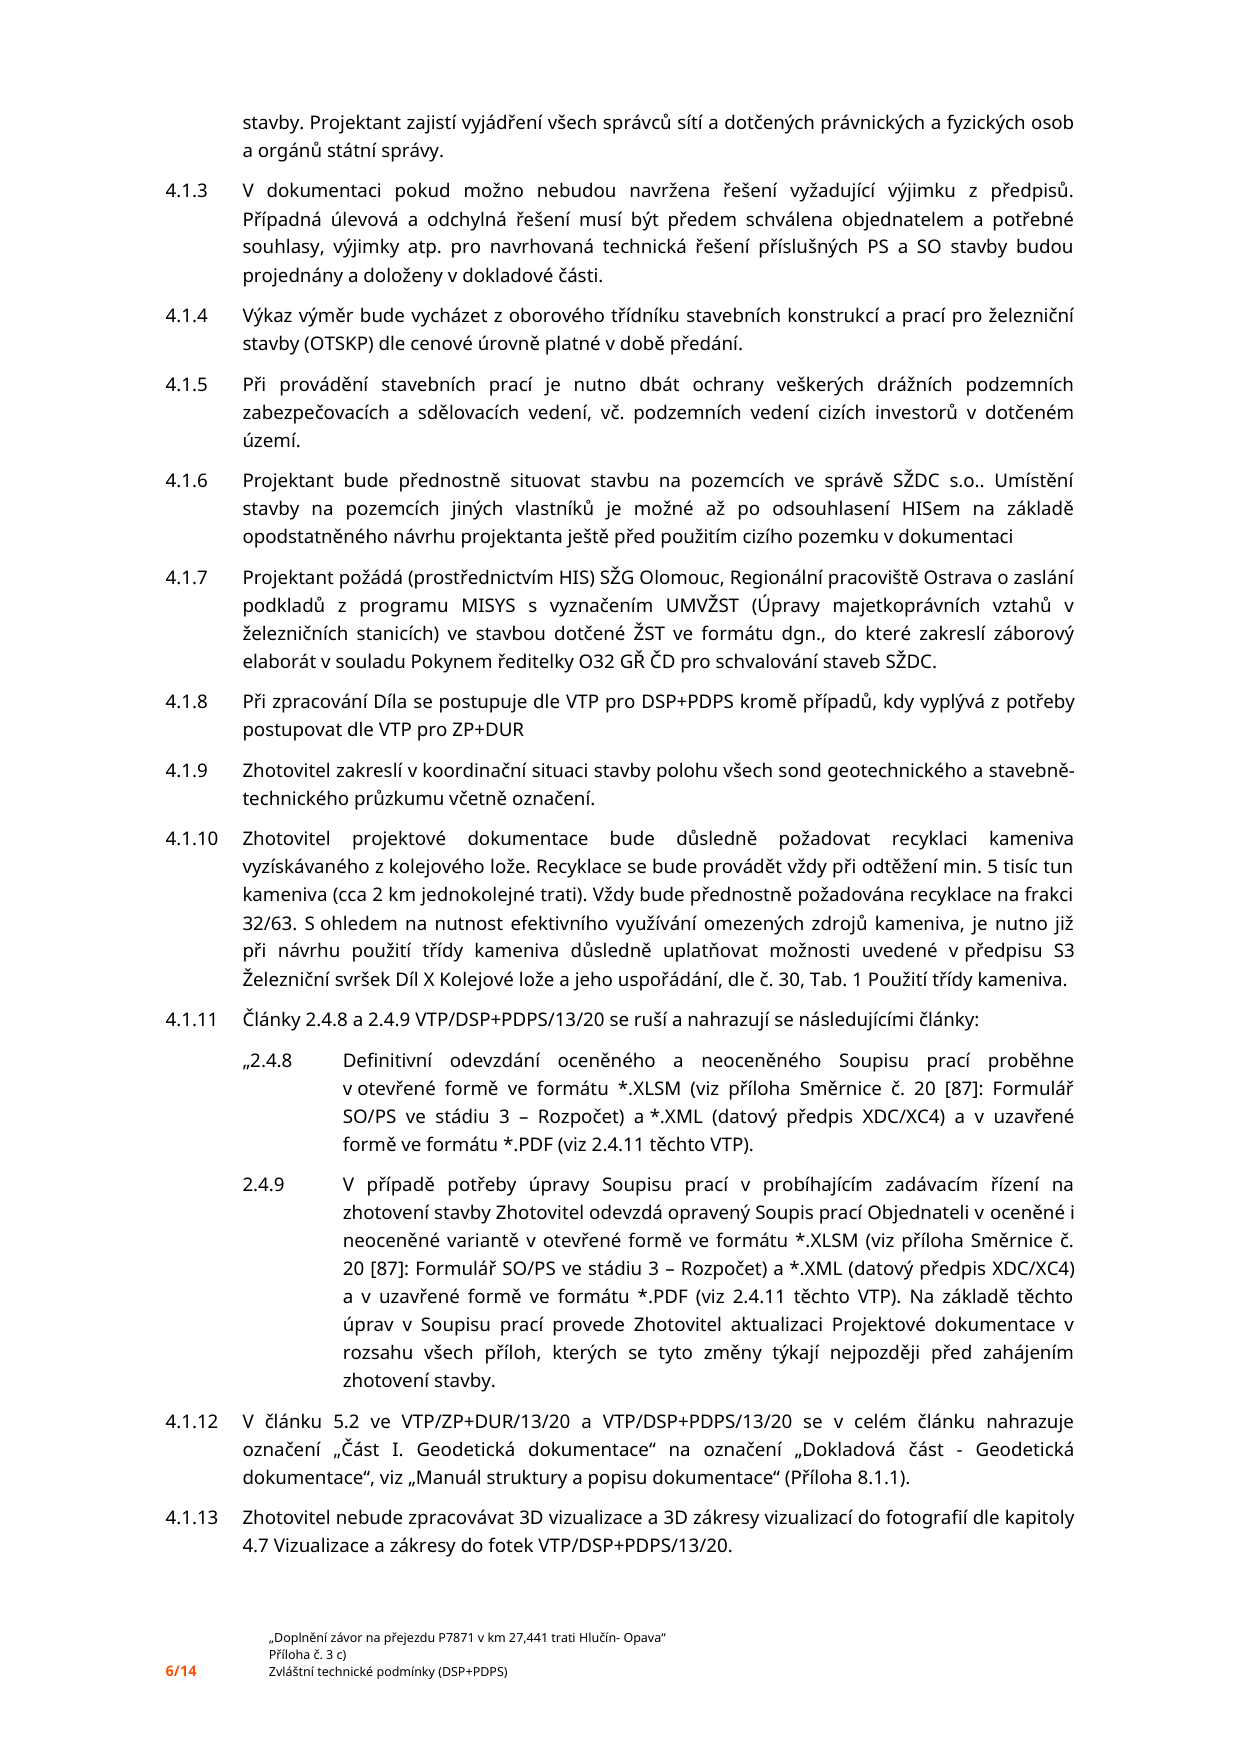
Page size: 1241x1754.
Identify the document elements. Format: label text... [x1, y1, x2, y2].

text „2.4.8 Definitivní odevzdání oceněného a neoceněného Soupisu prací proběhne v otevřené formě ve formátu *.XLSM (viz příloha Směrnice č. 20 [87]: Formulář SO/PS ve stádiu 3 – Rozpočet) a *.XML (datový předpis XDC/XC4) a v uzavřené formě ve formátu *.PDF (viz 2.4.11 těchto VTP). [242, 1047, 1075, 1156]
text Projektant bude přednostně situovat stavbu na pozemcích ve správě SŽDC s.o.. Umístění stavby na pozemcích jiných vlastníků je možné až po odsouhlasení HISem na základě opodstatněného návrhu projektanta ještě před použitím cizího pozemku v dokumentaci [165, 467, 1075, 549]
text V článku 5.2 ve VTP/ZP+DUR/13/20 a VTP/DSP+PDPS/13/20 se v celém článku nahrazuje označení „Část I. Geodetická dokumentace“ na označení „Dokladová část - Geodetická dokumentace“, viz „Manuál struktury a popisu dokumentace“ (Příloha 8.1.1). [165, 1408, 1075, 1490]
text V dokumentaci pokud možno nebudou navržena řešení vyžadující výjimku z předpisů. Případná úlevová a odchylná řešení musí být předem schválena objednatelem a potřebné souhlasy, výjimky atp. pro navrhovaná technická řešení příslušných PS a SO stavby budou projednány a doloženy v dokladové části. [165, 178, 1075, 287]
text Výkaz výměr bude vycházet z oborového třídníku stavebních konstrukcí a prací pro železniční stavby (OTSKP) dle cenové úrovně platné v době předání. [165, 302, 1075, 356]
text Zhotovitel zakreslí v koordinační situaci stavby polohu všech sond geotechnického a stavebně-technického průzkumu včetně označení. [165, 757, 1075, 811]
text Při provádění stavebních prací je nutno dbát ochrany veškerých drážních podzemních zabezpečovacích a sdělovacích vedení, vč. podzemních vedení cizích investorů v dotčeném území. [165, 371, 1075, 452]
text 2.4.9 V případě potřeby úpravy Soupisu prací v probíhajícím zadávacím řízení na zhotovení stavby Zhotovitel odevzdá opravený Soupis prací Objednateli v oceněné i neoceněné variantě v otevřené formě ve formátu *.XLSM (viz příloha Směrnice č. 20 [87]: Formulář SO/PS ve stádiu 3 – Rozpočet) a *.XML (datový předpis XDC/XC4) a v uzavřené formě ve formátu *.PDF (viz 2.4.11 těchto VTP). Na základě těchto úprav v Soupisu prací provede Zhotovitel aktualizaci Projektové dokumentace v rozsahu všech příloh, kterých se tyto změny týkají nejpozději před zahájením zhotovení stavby. [242, 1171, 1075, 1393]
text Zhotovitel nebude zpracovávat 3D vizualizace a 3D zákresy vizualizací do fotografií dle kapitoly 4.7 Vizualizace a zákresy do fotek VTP/DSP+PDPS/13/20. [165, 1505, 1075, 1558]
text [165, 109, 1075, 163]
text Při zpracování Díla se postupuje dle VTP pro DSP+PDPS kromě případů, kdy vyplývá z potřeby postupovat dle VTP pro ZP+DUR [165, 689, 1075, 742]
text Články 2.4.8 a 2.4.9 VTP/DSP+PDPS/13/20 se ruší a nahrazují se následujícími články: [165, 1006, 1075, 1032]
text Projektant požádá (prostřednictvím HIS) SŽG Olomouc, Regionální pracoviště Ostrava o zaslání podkladů z programu MISYS s vyznačením UMVŽST (Úpravy majetkoprávních vztahů v železničních stanicích) ve stavbou dotčené ŽST ve formátu dgn., do které zakreslí záborový elaborát v souladu Pokynem ředitelky O32 GŘ ČD pro schvalování staveb SŽDC. [165, 564, 1075, 674]
text Zhotovitel projektové dokumentace bude důsledně požadovat recyklaci kameniva vyzískávaného z kolejového lože. Recyklace se bude provádět vždy při odtěžení min. 5 tisíc tun kameniva (cca 2 km jednokolejné trati). Vždy bude přednostně požadována recyklace na frakci 32/63. S ohledem na nutnost efektivního využívání omezených zdrojů kameniva, je nutno již při návrhu použití třídy kameniva důsledně uplatňovat možnosti uvedené v předpisu S3 Železniční svršek Díl X Kolejové lože a jeho uspořádání, dle č. 30, Tab. 1 Použití třídy kameniva. [165, 826, 1075, 991]
